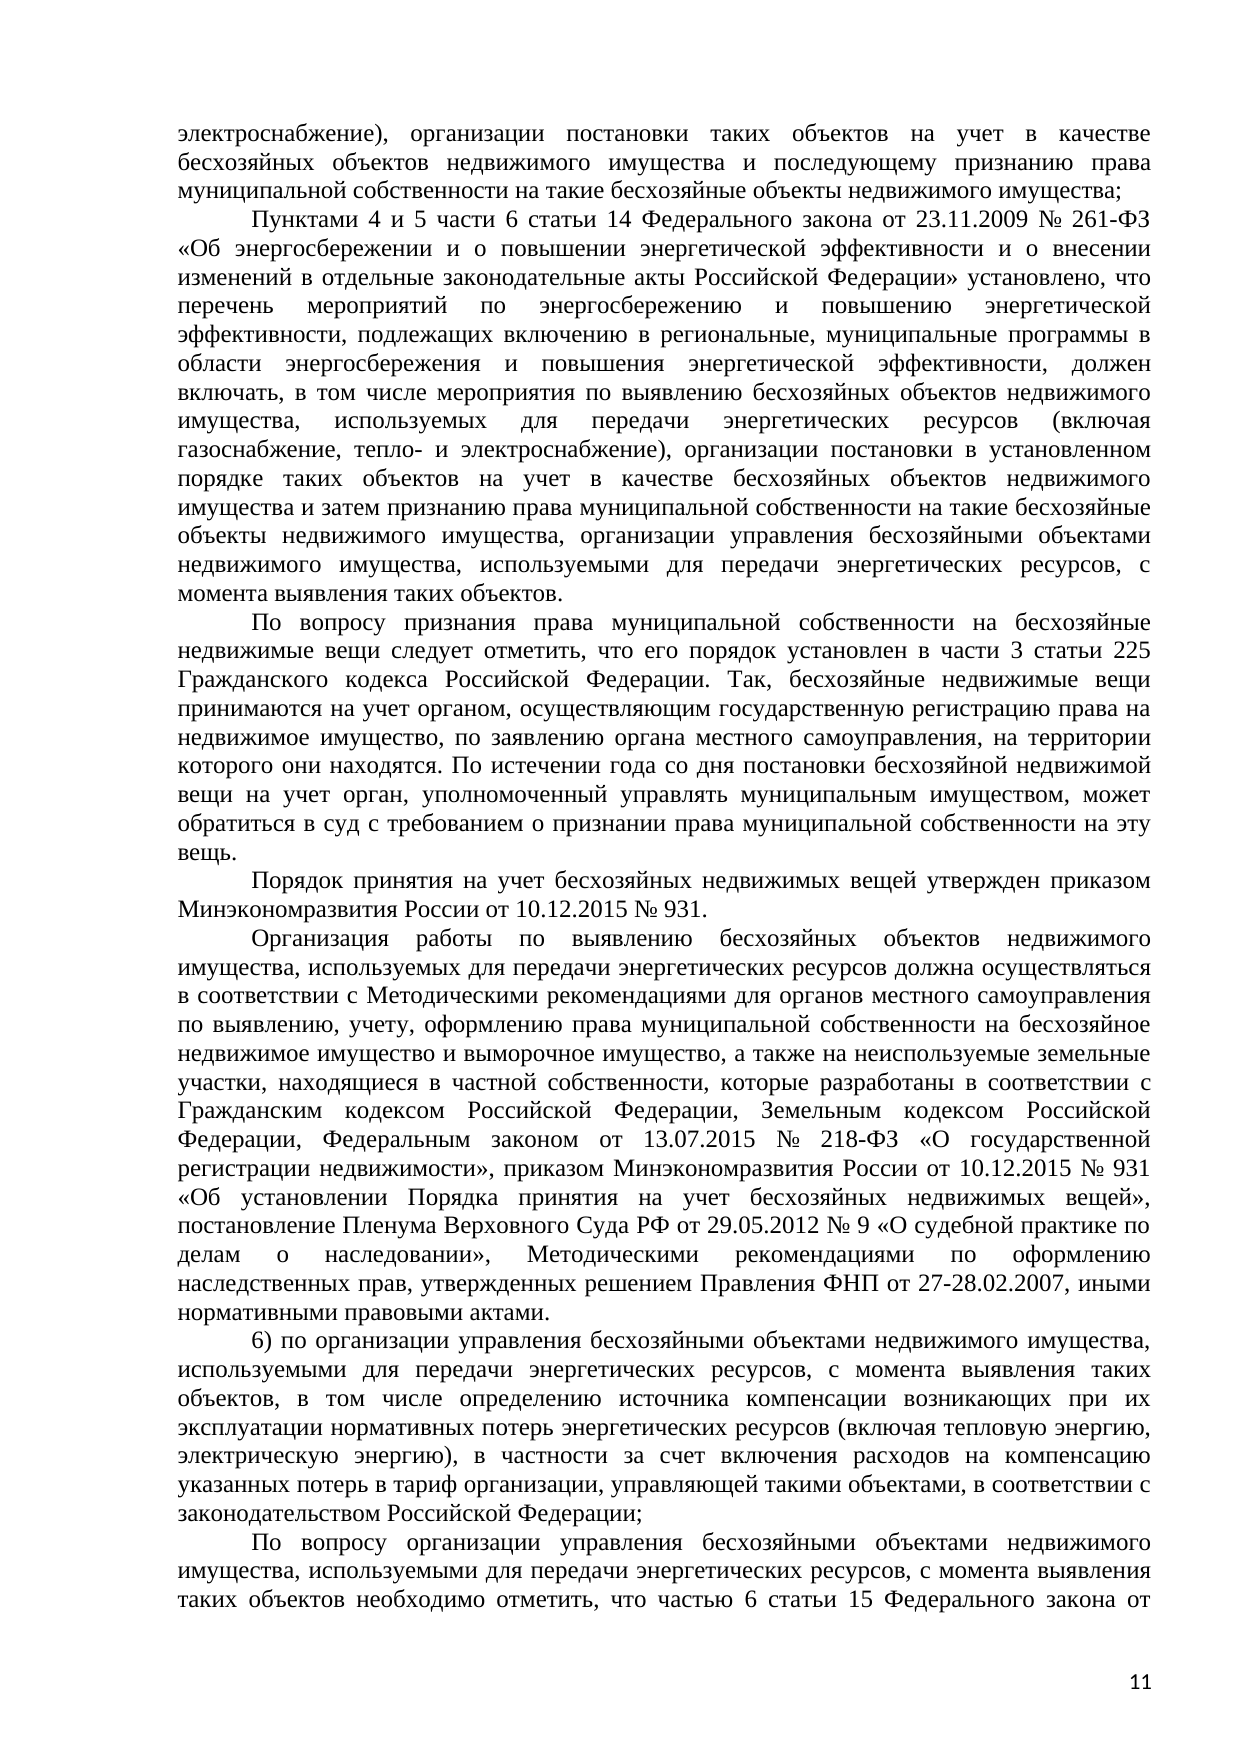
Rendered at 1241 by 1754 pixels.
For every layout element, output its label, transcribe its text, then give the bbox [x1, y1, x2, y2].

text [177, 1527, 1152, 1613]
text 6) по организации управления бесхозяйными объектами недвижимого имущества, используемыми для передачи энергетических ресурсов, с момента выявления таких объектов, в том числе определению источника компенсации возникающих при их эксплуатации нормативных потерь энергетических ресурсов (включая тепловую энергию, электрическую энергию), в частности за счет включения расходов на компенсацию указанных потерь в тариф организации, управляющей такими объектами, в соответствии с законодательством Российской Федерации; [177, 1326, 1152, 1527]
text Порядок принятия на учет бесхозяйных недвижимых вещей утвержден приказом Минэкономразвития России от 10.12.2015 № 931. [177, 866, 1152, 923]
text Организация работы по выявлению бесхозяйных объектов недвижимого имущества, используемых для передачи энергетических ресурсов должна осуществляться в соответствии с Методическими рекомендациями для органов местного самоуправления по выявлению, учету, оформлению права муниципальной собственности на бесхозяйное недвижимое имущество и выморочное имущество, а также на неиспользуемые земельные участки, находящиеся в частной собственности, которые разработаны в соответствии с Гражданским кодексом Российской Федерации, Земельным кодексом Российской Федерации, Федеральным законом от 13.07.2015 № 218-ФЗ «О государственной регистрации недвижимости», приказом Минэкономразвития России от 10.12.2015 № 931 «Об установлении Порядка принятия на учет бесхозяйных недвижимых вещей», постановление Пленума Верховного Суда РФ от 29.05.2012 № 9 «О судебной практике по делам о наследовании», Методическими рекомендациями по оформлению наследственных прав, утвержденных решением Правления ФНП от 27-28.02.2007, иными нормативными правовыми актами. [177, 923, 1152, 1326]
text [177, 118, 1152, 204]
text Пунктами 4 и 5 части 6 статьи 14 Федерального закона от 23.11.2009 № 261-ФЗ «Об энергосбережении и о повышении энергетической эффективности и о внесении изменений в отдельные законодательные акты Российской Федерации» установлено, что перечень мероприятий по энергосбережению и повышению энергетической эффективности, подлежащих включению в региональные, муниципальные программы в области энергосбережения и повышения энергетической эффективности, должен включать, в том числе мероприятия по выявлению бесхозяйных объектов недвижимого имущества, используемых для передачи энергетических ресурсов (включая газоснабжение, тепло- и электроснабжение), организации постановки в установленном порядке таких объектов на учет в качестве бесхозяйных объектов недвижимого имущества и затем признанию права муниципальной собственности на такие бесхозяйные объекты недвижимого имущества, организации управления бесхозяйными объектами недвижимого имущества, используемыми для передачи энергетических ресурсов, с момента выявления таких объектов. [177, 204, 1152, 607]
text По вопросу признания права муниципальной собственности на бесхозяйные недвижимые вещи следует отметить, что его порядок установлен в части 3 статьи 225 Гражданского кодекса Российской Федерации. Так, бесхозяйные недвижимые вещи принимаются на учет органом, осуществляющим государственную регистрацию права на недвижимое имущество, по заявлению органа местного самоуправления, на территории которого они находятся. По истечении года со дня постановки бесхозяйной недвижимой вещи на учет орган, уполномоченный управлять муниципальным имуществом, может обратиться в суд с требованием о признании права муниципальной собственности на эту вещь. [177, 607, 1152, 866]
